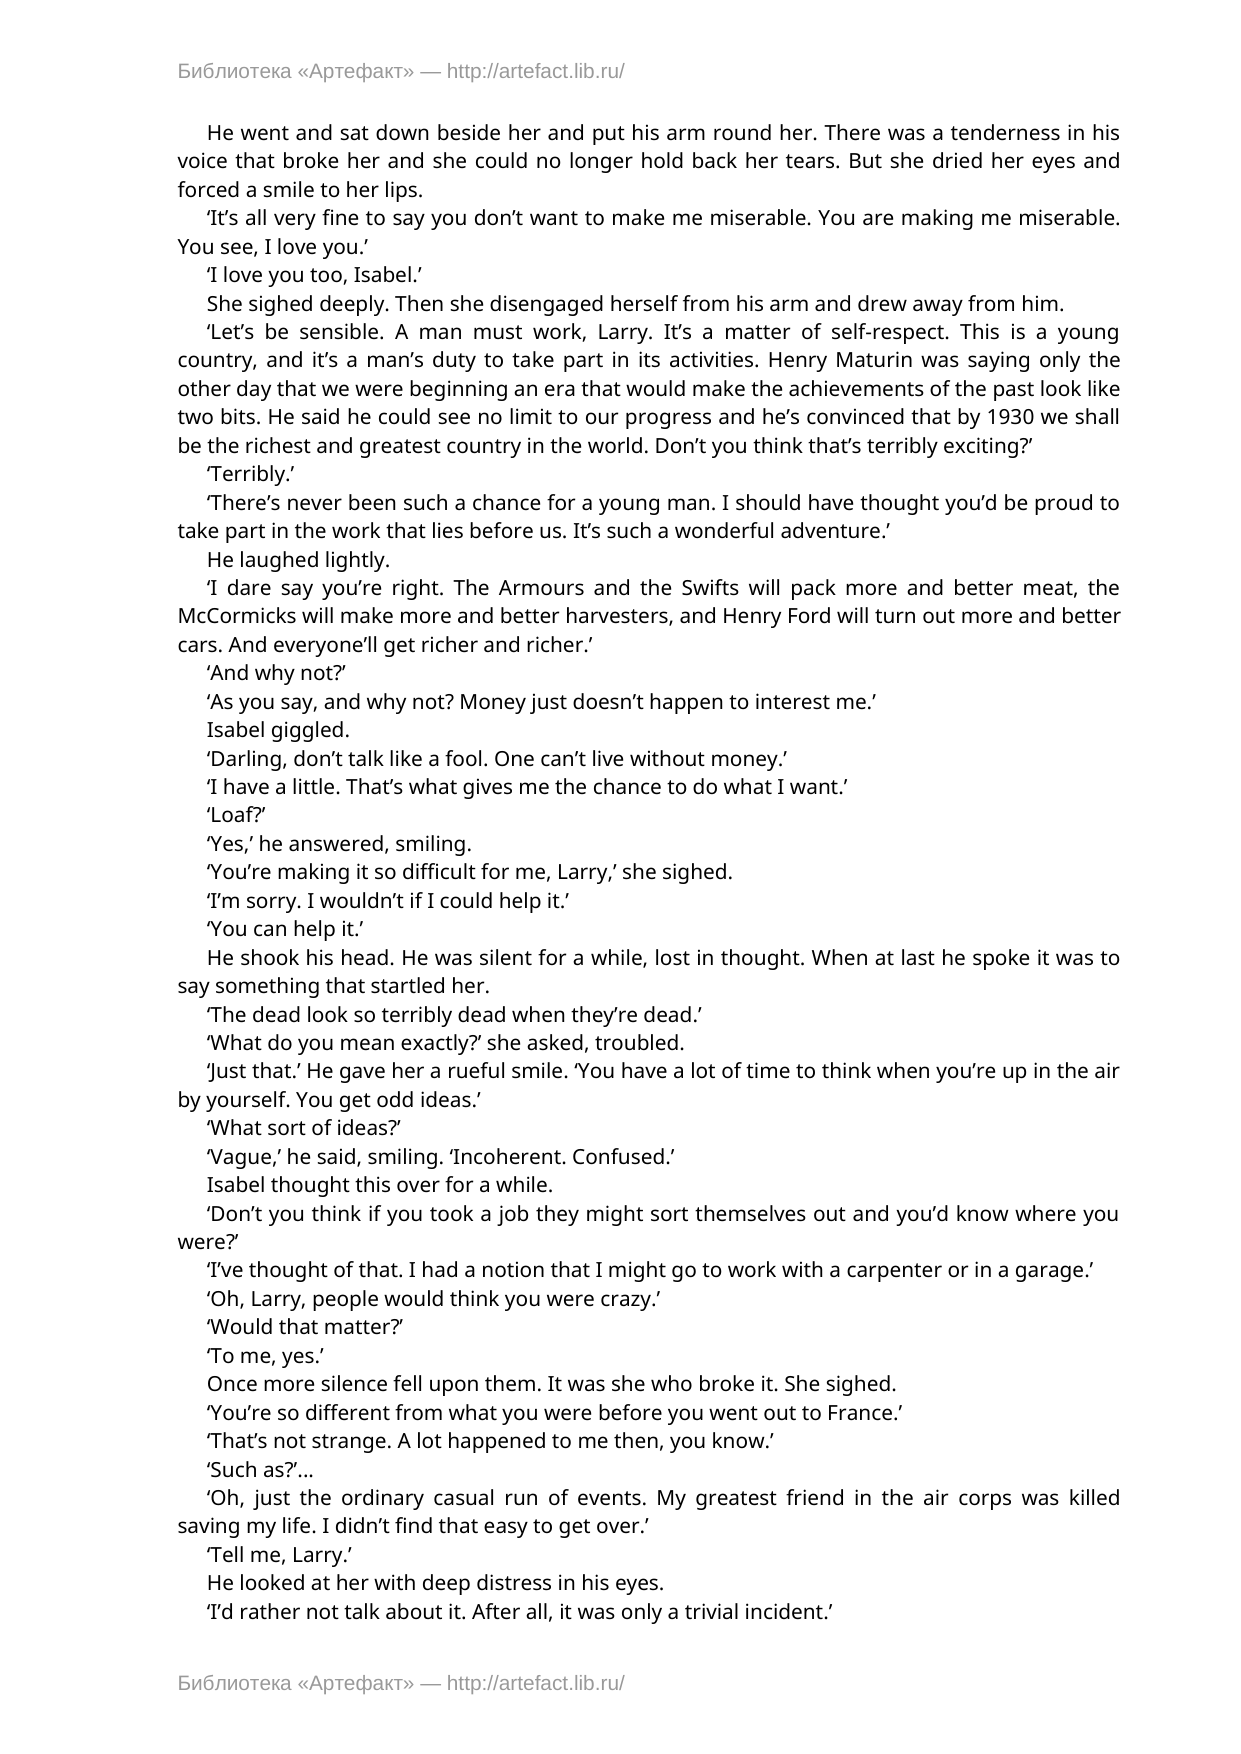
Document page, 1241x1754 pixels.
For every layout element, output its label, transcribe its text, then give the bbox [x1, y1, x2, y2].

text ‘I love you too, Isabel.’ [177, 260, 1122, 289]
text ‘Terribly.’ [177, 459, 1122, 488]
text ‘You’re making it so difficult for me, Larry,’ she sighed. [177, 857, 1122, 886]
text ‘Oh, Larry, people would think you were crazy.’ [177, 1284, 1122, 1312]
text ‘I’m sorry. I wouldn’t if I could help it.’ [177, 886, 1122, 914]
text He went and sat down beside her and put his arm round her. There was a tenderness in his voice that broke her and she could no longer hold back her tears. But she dried her eyes and forced a smile to her lips. [177, 118, 1122, 203]
text ‘There’s never been such a chance for a young man. I should have thought you’d be proud to take part in the work that lies before us. It’s such a wonderful adventure.’ [177, 488, 1122, 545]
text ‘Don’t you think if you took a job they might sort themselves out and you’d know where you were?’ [177, 1199, 1122, 1256]
text He shook his head. He was silent for a while, lost in thought. When at last he spoke it was to say something that startled her. [177, 943, 1122, 1000]
text Isabel thought this over for a while. [177, 1170, 1122, 1199]
text ‘What do you mean exactly?’ she asked, troubled. [177, 1028, 1122, 1057]
text Once more silence fell upon them. It was she who broke it. She sighed. [177, 1369, 1122, 1398]
text ‘What sort of ideas?’ [177, 1113, 1122, 1142]
text ‘Loaf?’ [177, 801, 1122, 829]
text ‘Tell me, Larry.’ [177, 1540, 1122, 1568]
text ‘Oh, just the ordinary casual run of events. My greatest friend in the air corps was killed saving my life. I didn’t find that easy to get over.’ [177, 1483, 1122, 1540]
text ‘As you say, and why not? Money just doesn’t happen to interest me.’ [177, 687, 1122, 715]
text Isabel giggled. [177, 715, 1122, 744]
text ‘Such as?’... [177, 1455, 1122, 1483]
text ‘Vague,’ he said, smiling. ‘Incoherent. Confused.’ [177, 1142, 1122, 1170]
text ‘You’re so different from what you were before you went out to France.’ [177, 1398, 1122, 1426]
text ‘I have a little. That’s what gives me the chance to do what I want.’ [177, 772, 1122, 801]
text She sighed deeply. Then she disengaged herself from his arm and drew away from him. [177, 289, 1122, 317]
text ‘I’ve thought of that. I had a notion that I might go to work with a carpenter or in a garage.’ [177, 1256, 1122, 1284]
text ‘To me, yes.’ [177, 1341, 1122, 1369]
text ‘Darling, don’t talk like a fool. One can’t live without money.’ [177, 744, 1122, 772]
text ‘Just that.’ He gave her a rueful smile. ‘You have a lot of time to think when you’re up in the air by yourself. You get odd ideas.’ [177, 1057, 1122, 1113]
text ‘The dead look so terribly dead when they’re dead.’ [177, 1000, 1122, 1028]
text He laughed lightly. [177, 545, 1122, 573]
text ‘That’s not strange. A lot happened to me then, you know.’ [177, 1426, 1122, 1455]
text ‘And why not?’ [177, 658, 1122, 687]
text ‘Yes,’ he answered, smiling. [177, 829, 1122, 857]
text ‘Let’s be sensible. A man must work, Larry. It’s a matter of self-respect. This is a young country, and it’s a man’s duty to take part in its activities. Henry Maturin was saying only the other day that we were beginning an era that would make the achievements of the past look like two bits. He said he could see no limit to our progress and he’s convinced that by 1930 we shall be the richest and greatest country in the world. Don’t you think that’s terribly exciting?’ [177, 317, 1122, 459]
text ‘I dare say you’re right. The Armours and the Swifts will pack more and better meat, the McCormicks will make more and better harvesters, and Henry Ford will turn out more and better cars. And everyone’ll get richer and richer.’ [177, 573, 1122, 658]
text ‘You can help it.’ [177, 914, 1122, 943]
text ‘It’s all very fine to say you don’t want to make me miserable. You are making me miserable. You see, I love you.’ [177, 203, 1122, 260]
text He looked at her with deep distress in his eyes. [177, 1568, 1122, 1597]
text ‘Would that matter?’ [177, 1312, 1122, 1341]
text ‘I’d rather not talk about it. After all, it was only a trivial incident.’ [177, 1597, 1122, 1625]
